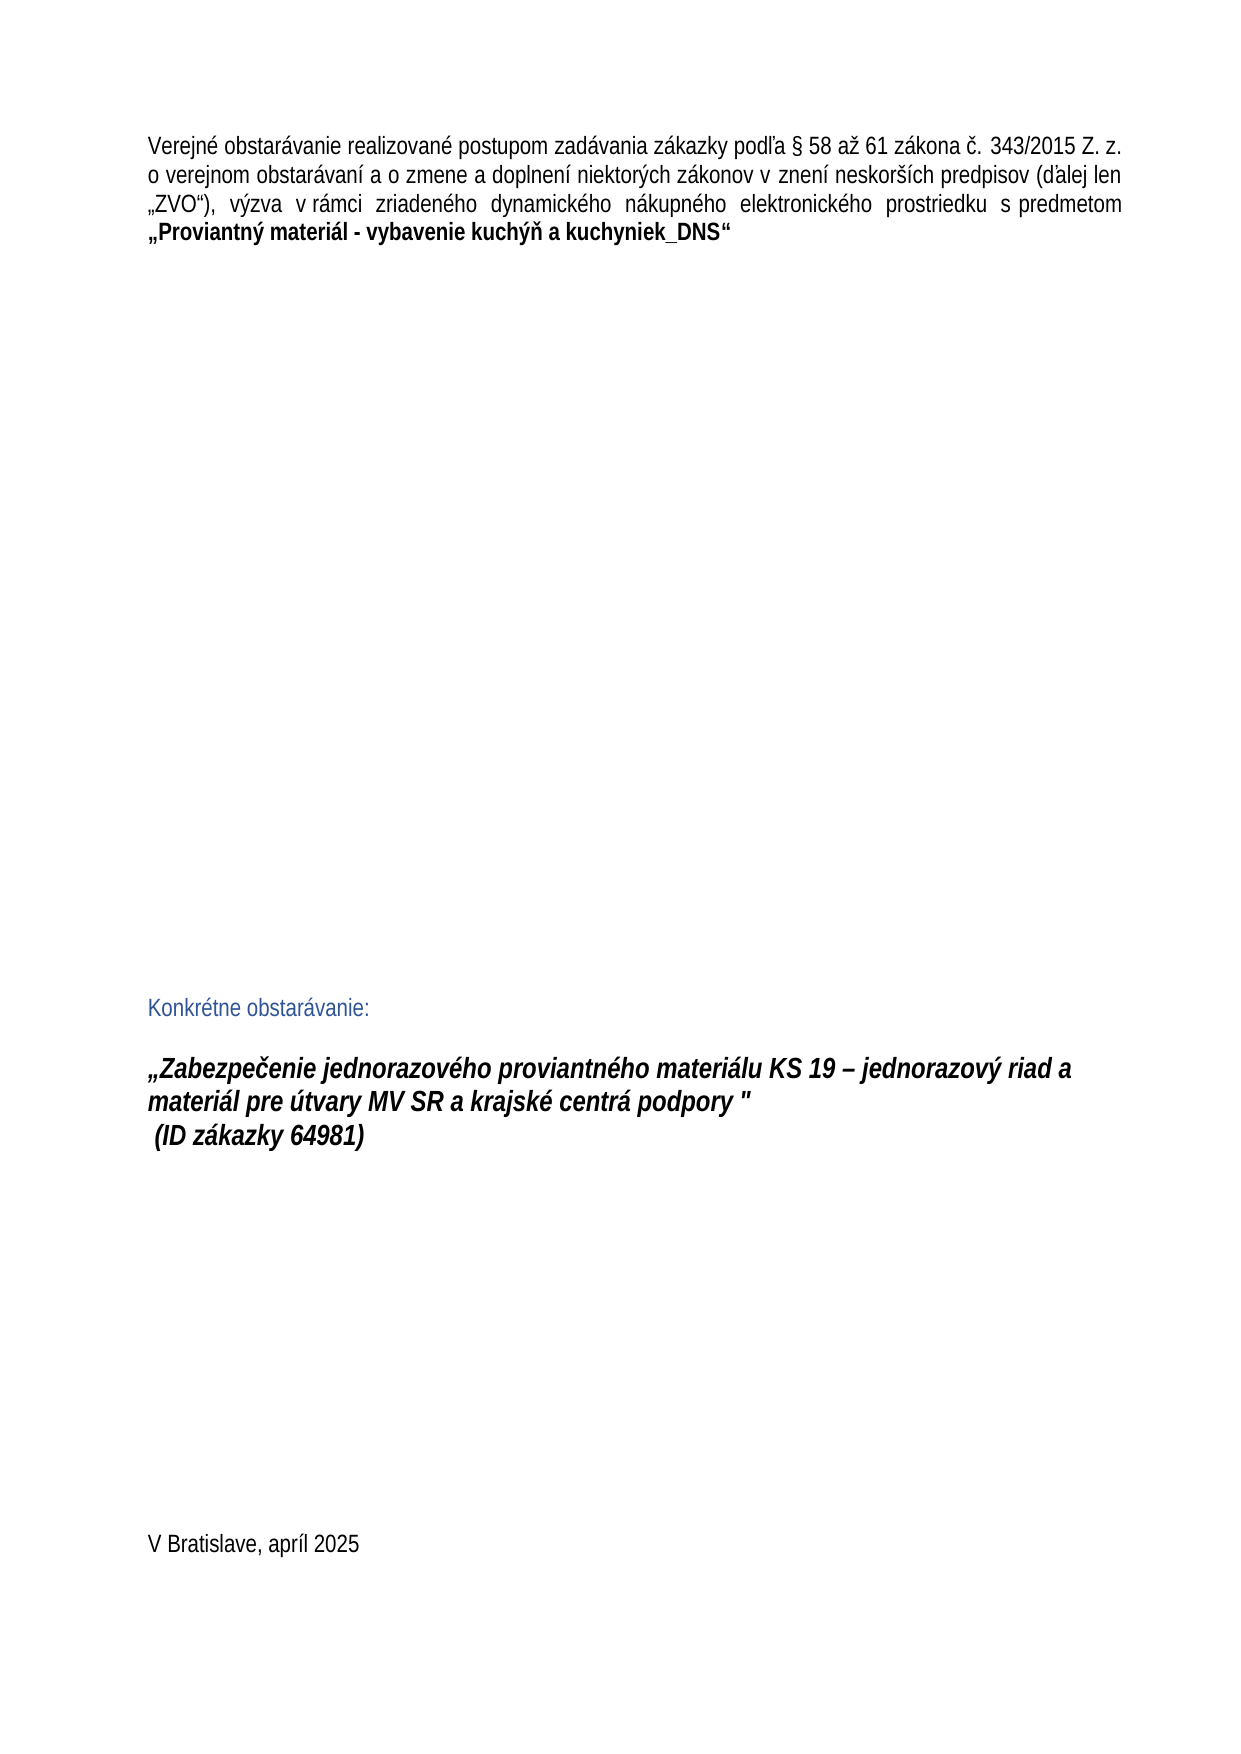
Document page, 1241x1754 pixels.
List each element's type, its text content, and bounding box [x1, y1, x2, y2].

text (ID zákazky 64981) [148, 1118, 1122, 1151]
text Verejné obstarávanie realizované postupom zadávania zákazky podľa § 58 až 61 zákona č. 343/2015 Z. z. o verejnom obstarávaní a o zmene a doplnení niektorých zákonov v znení neskorších predpisov (ďalej len „ZVO“), výzva v rámci zriadeného dynamického nákupného elektronického prostriedku s predmetom „Proviantný materiál - vybavenie kuchýň a kuchyniek_DNS“ [148, 131, 1122, 246]
text „Zabezpečenie jednorazového proviantného materiálu KS 19 – jednorazový riad a materiál pre útvary MV SR a krajské centrá podpory " [148, 1051, 1122, 1118]
text Konkrétne obstarávanie: [148, 993, 1122, 1022]
text V Bratislave, apríl 2025 [148, 1529, 1122, 1558]
